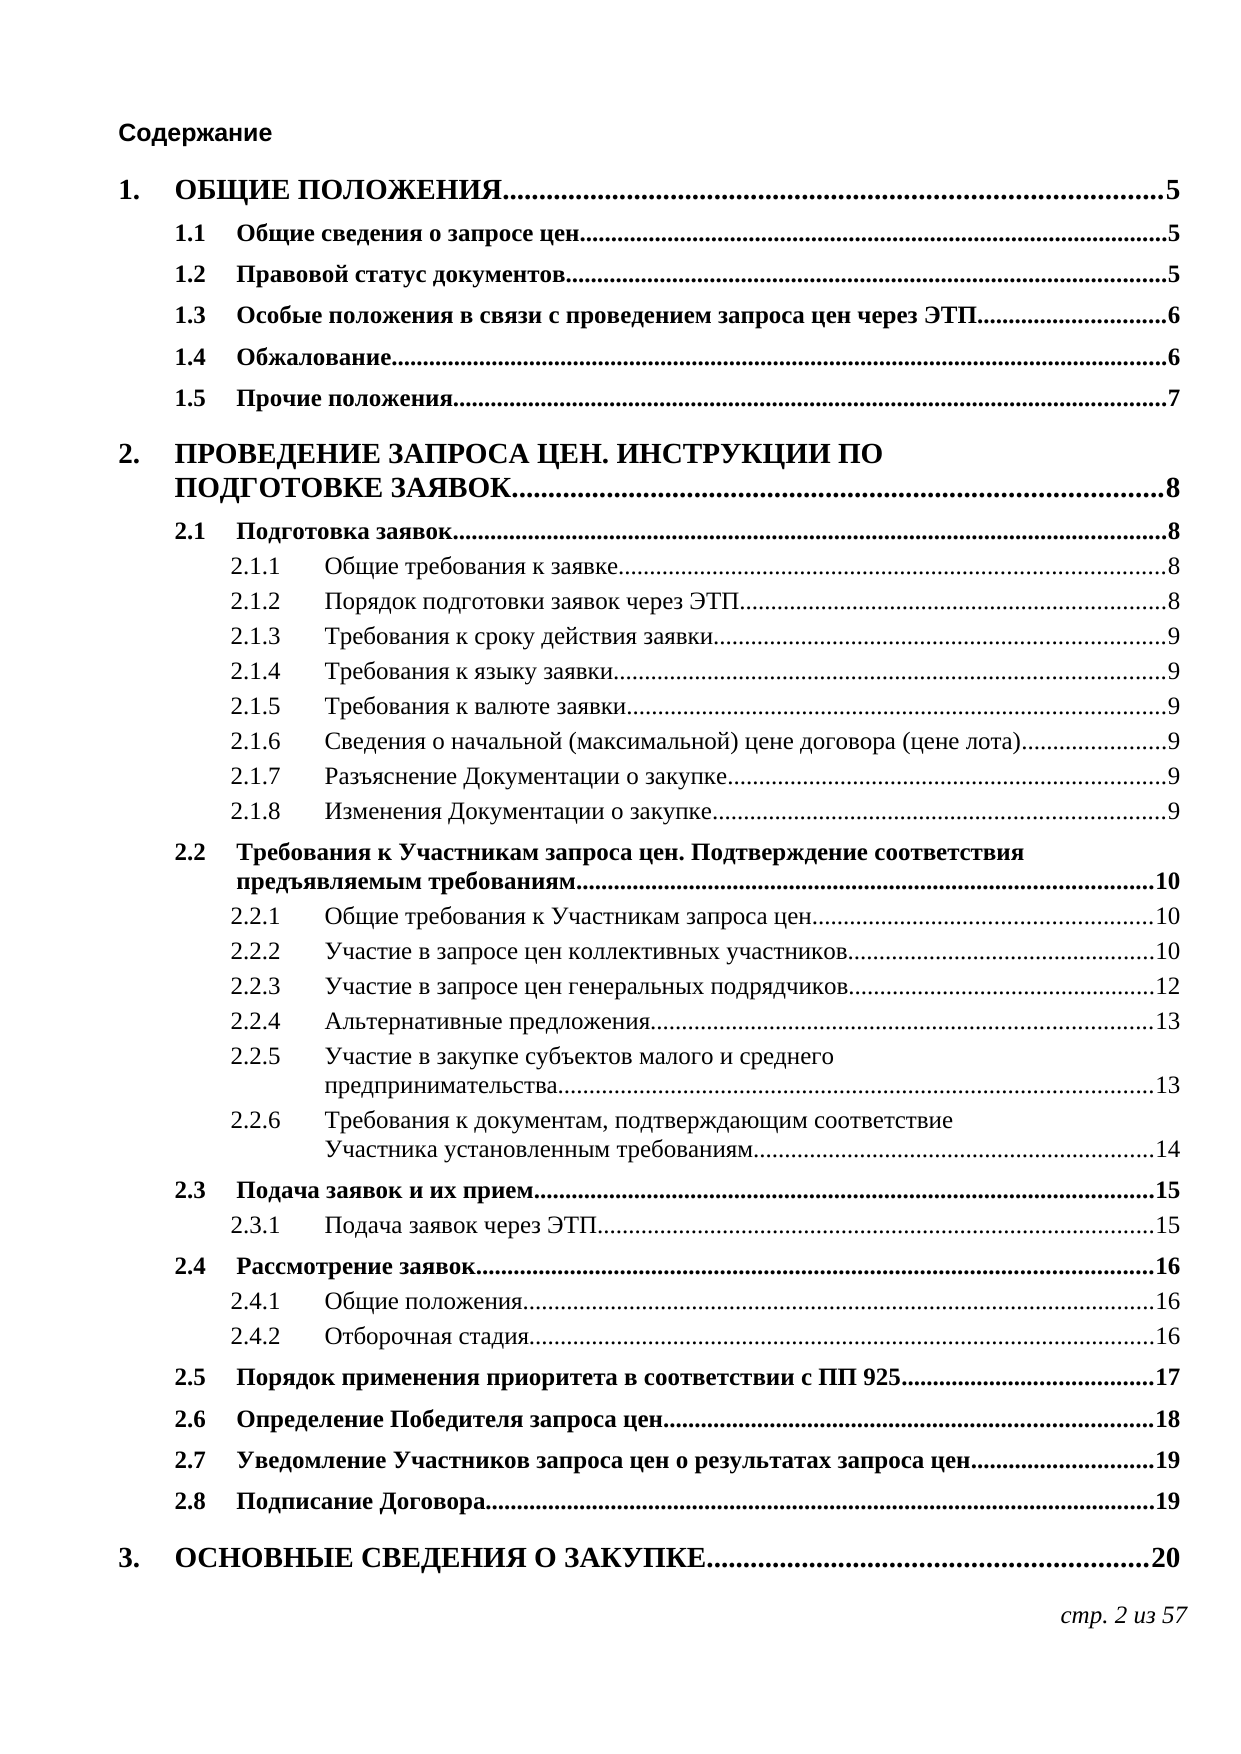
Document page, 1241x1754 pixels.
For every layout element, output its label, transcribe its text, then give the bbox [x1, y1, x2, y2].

text 1.4 Обжалование 6 [174, 342, 1093, 370]
text 2.7 Уведомление Участников запроса цен о результатах запроса цен 19 [174, 1445, 1093, 1474]
text 2.8 Подписание Договора 19 [174, 1486, 1093, 1515]
text 2.2.5 Участие в закупке субъектов малого и среднего предпринимательства 13 [230, 1041, 1063, 1099]
text 2.3 Подача заявок и их прием 15 [174, 1175, 1093, 1204]
text 2.1.4 Требования к языку заявки 9 [230, 656, 1063, 685]
text 2.6 Определение Победителя запроса цен 18 [174, 1404, 1093, 1432]
text 2.1.1 Общие требования к заявке 8 [230, 551, 1063, 580]
text 2.2.6 Требования к документам, подтверждающим соответствие Участника установленным требованиям 14 [230, 1105, 1063, 1162]
text 2.4.1 Общие положения 16 [230, 1286, 1063, 1315]
text 1.2 Правовой статус документов 5 [174, 259, 1093, 288]
text 2.3.1 Подача заявок через ЭТП 15 [230, 1210, 1063, 1239]
text 2.2.4 Альтернативные предложения 13 [230, 1006, 1063, 1035]
text 2.2 Требования к Участникам запроса цен. Подтверждение соответствия предъявляемым требованиям 10 [174, 837, 1093, 895]
text 2.1.5 Требования к валюте заявки 9 [230, 691, 1063, 720]
text 3. ОСНОВНЫЕ СВЕДЕНИЯ О ЗАКУПКЕ 20 [118, 1540, 1063, 1573]
text 2.5 Порядок применения приоритета в соответствии с ПП 925 17 [174, 1362, 1093, 1391]
text 1.1 Общие сведения о запросе цен 5 [174, 218, 1093, 247]
text 2.1.6 Сведения о начальной (максимальной) цене договора (цене лота) 9 [230, 726, 1063, 755]
text 2.4 Рассмотрение заявок 16 [174, 1251, 1093, 1280]
text 2.1.7 Разъяснение Документации о закупке 9 [230, 761, 1063, 790]
text 2.2.1 Общие требования к Участникам запроса цен 10 [230, 901, 1063, 930]
text 2.1.3 Требования к сроку действия заявки 9 [230, 621, 1063, 650]
text Содержание [118, 118, 1181, 147]
text 2.2.3 Участие в запросе цен генеральных подрядчиков 12 [230, 971, 1063, 1000]
text 1.5 Прочие положения 7 [174, 383, 1093, 412]
text 2. Проведение запроса цен. Инструкции по подготовке заявок 8 [118, 437, 1063, 504]
text 1.3 Особые положения в связи с проведением запроса цен через ЭТП 6 [174, 300, 1093, 329]
text 2.1.8 Изменения Документации о закупке 9 [230, 796, 1063, 825]
text 2.4.2 Отборочная стадия 16 [230, 1321, 1063, 1350]
text 2.1.2 Порядок подготовки заявок через ЭТП 8 [230, 586, 1063, 615]
text 2.1 Подготовка заявок 8 [174, 516, 1093, 545]
text 1. Общие положения 5 [118, 172, 1063, 205]
text 2.2.2 Участие в запросе цен коллективных участников 10 [230, 936, 1063, 965]
